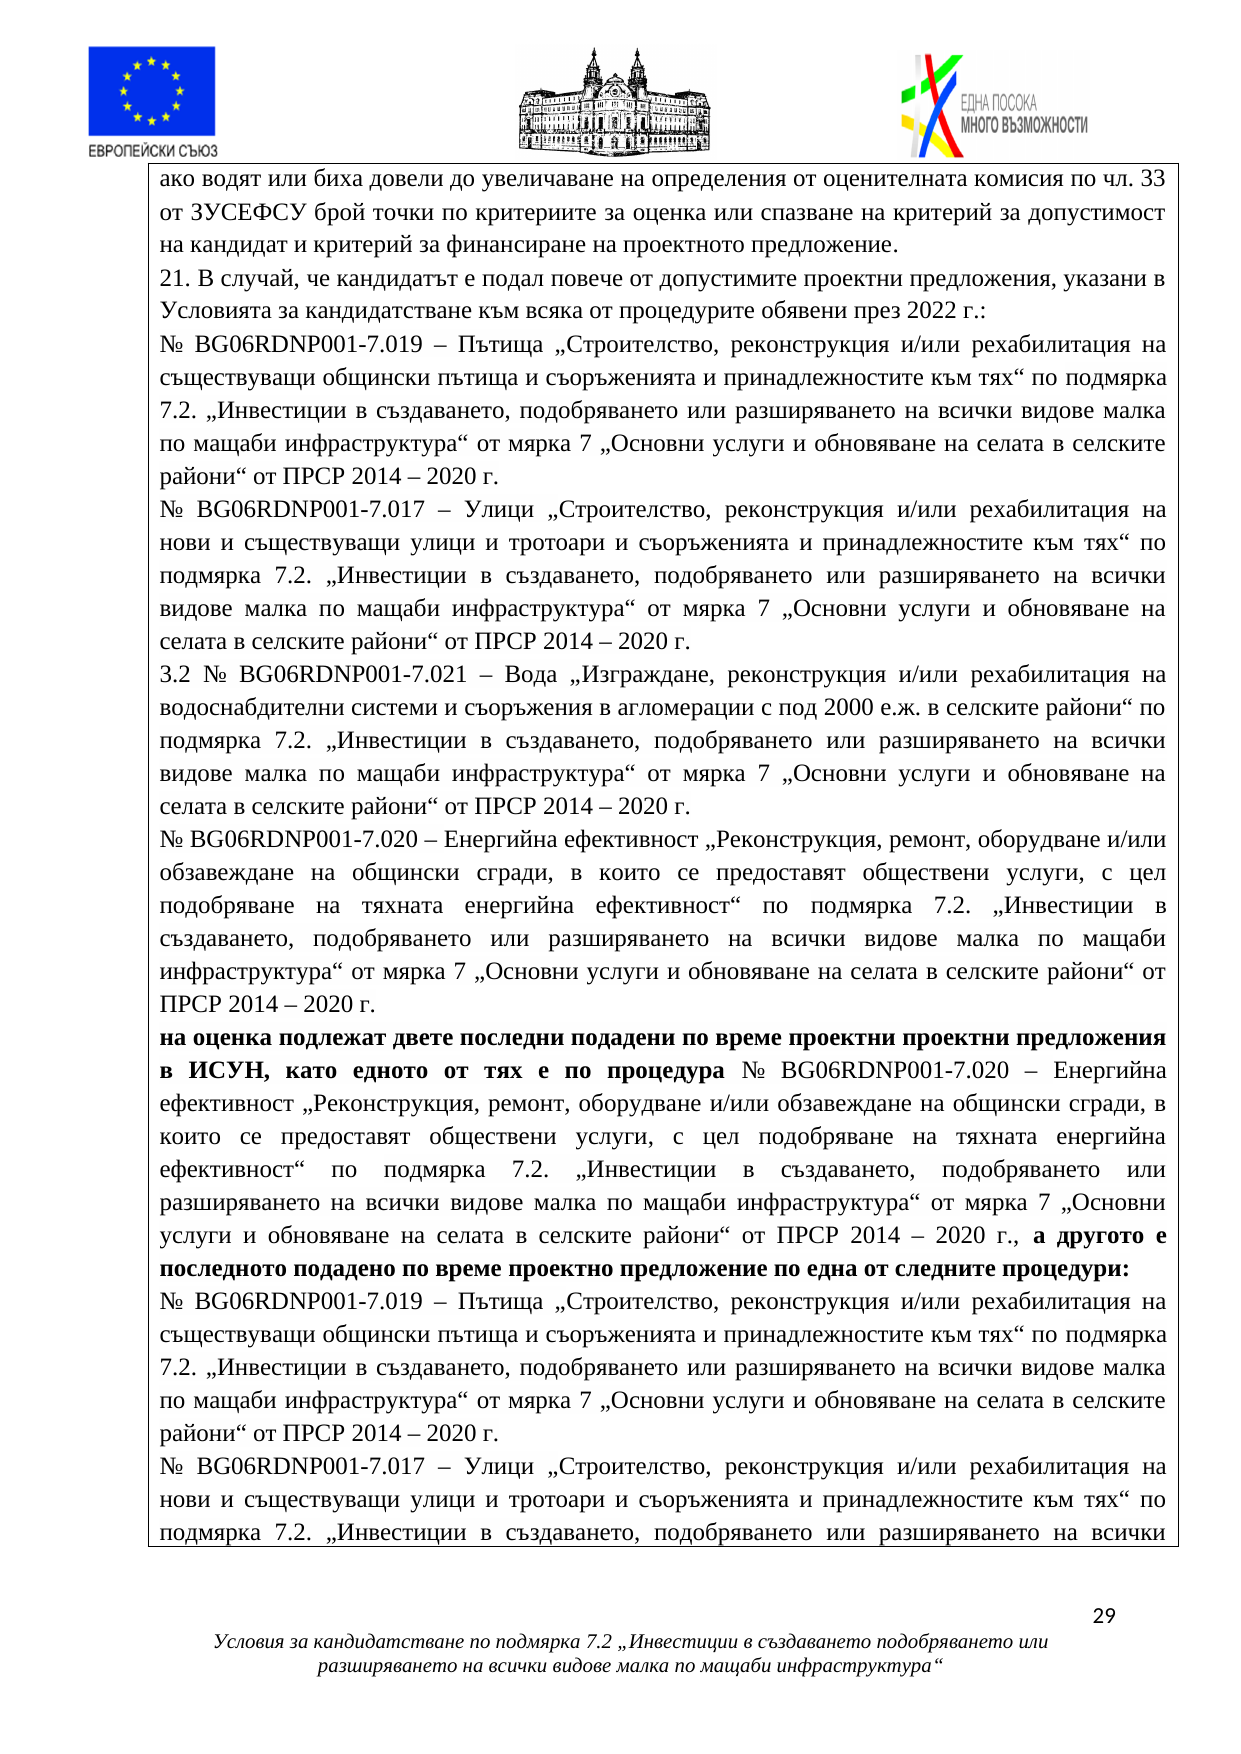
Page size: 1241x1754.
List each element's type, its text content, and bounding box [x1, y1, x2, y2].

picture [88, 45, 219, 160]
picture [896, 50, 1090, 160]
picture [514, 44, 718, 160]
